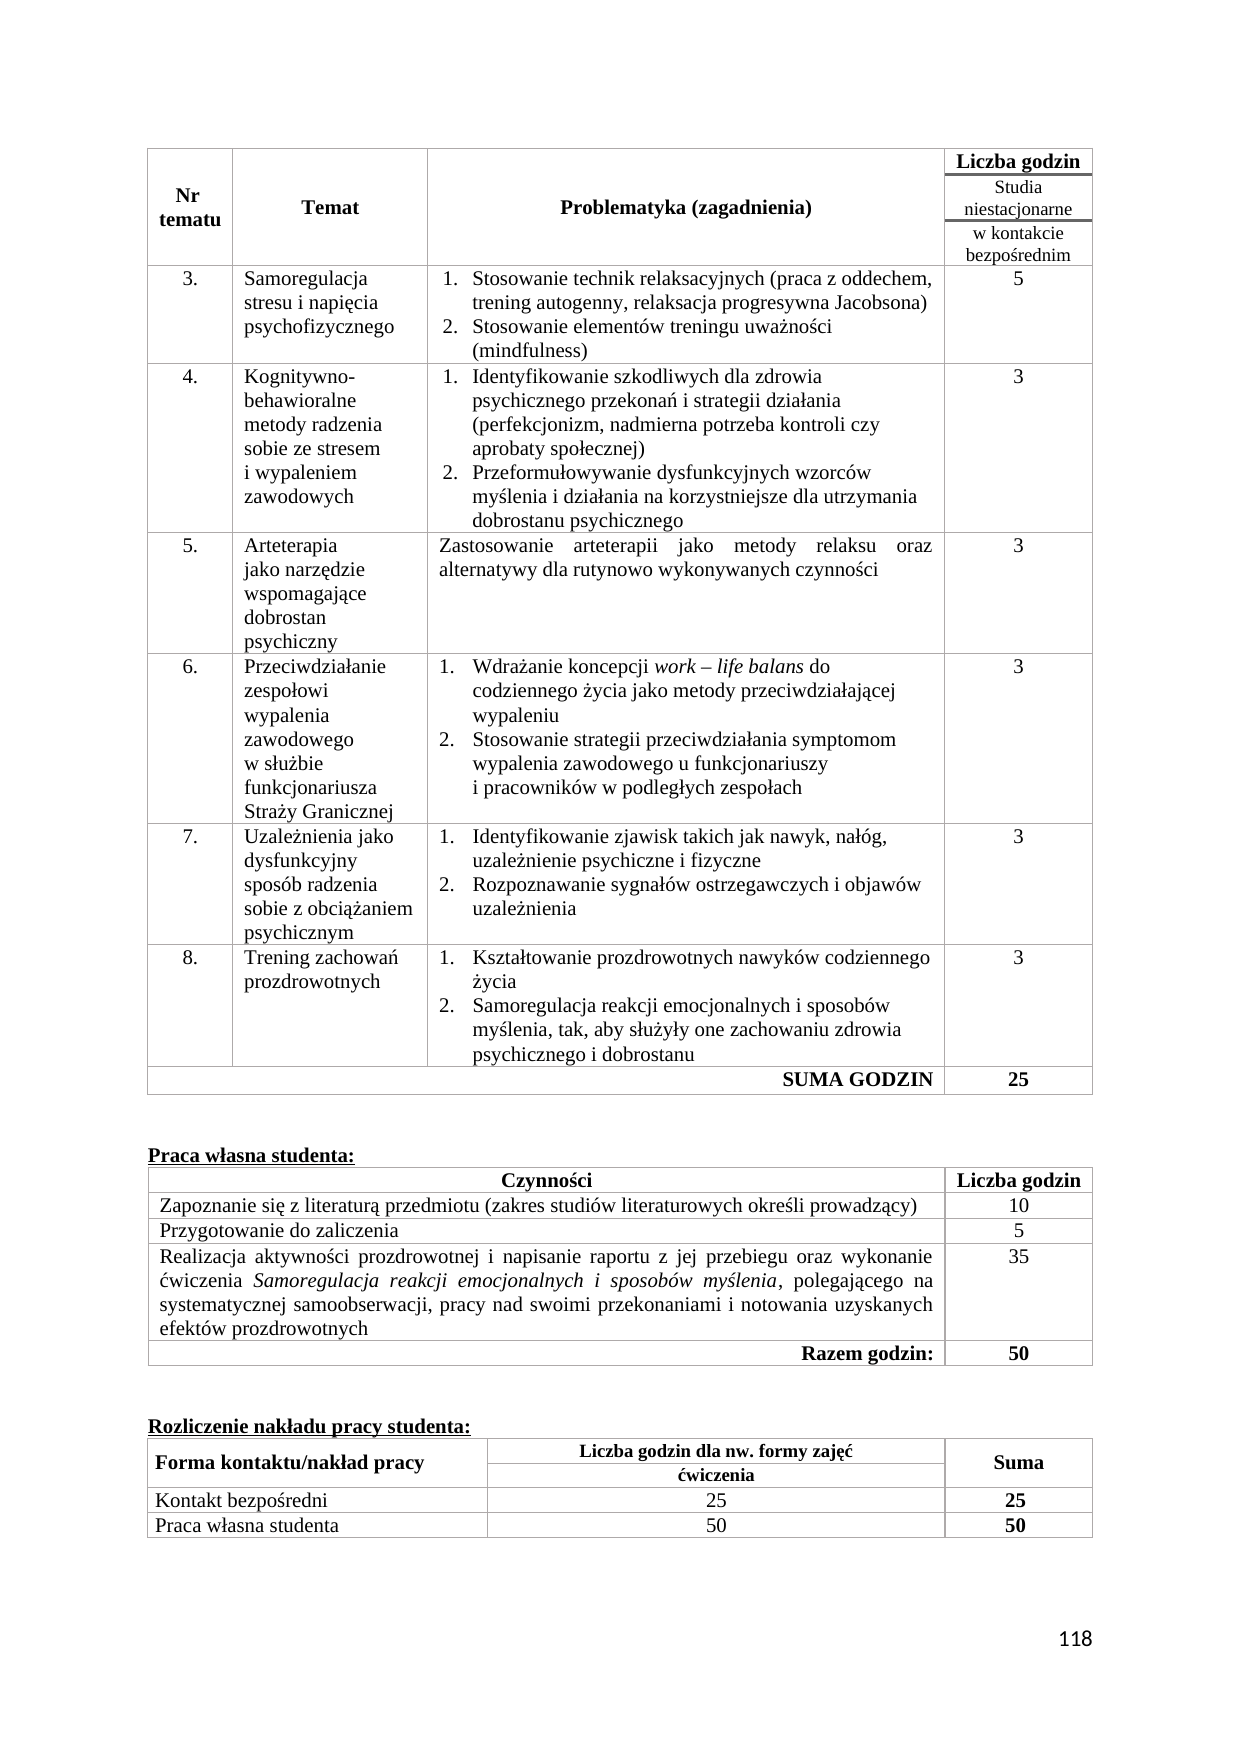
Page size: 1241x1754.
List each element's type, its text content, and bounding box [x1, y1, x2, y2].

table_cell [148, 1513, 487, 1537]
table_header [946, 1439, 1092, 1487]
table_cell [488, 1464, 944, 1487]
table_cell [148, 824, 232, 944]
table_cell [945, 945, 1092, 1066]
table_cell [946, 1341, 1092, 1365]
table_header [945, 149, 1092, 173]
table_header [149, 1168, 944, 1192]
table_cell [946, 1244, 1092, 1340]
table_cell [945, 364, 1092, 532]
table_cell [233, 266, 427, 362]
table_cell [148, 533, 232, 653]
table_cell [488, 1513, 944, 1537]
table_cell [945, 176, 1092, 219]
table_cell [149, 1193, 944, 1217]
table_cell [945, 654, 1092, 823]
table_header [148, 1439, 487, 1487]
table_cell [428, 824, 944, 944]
text Praca własna studenta: [148, 1143, 1093, 1167]
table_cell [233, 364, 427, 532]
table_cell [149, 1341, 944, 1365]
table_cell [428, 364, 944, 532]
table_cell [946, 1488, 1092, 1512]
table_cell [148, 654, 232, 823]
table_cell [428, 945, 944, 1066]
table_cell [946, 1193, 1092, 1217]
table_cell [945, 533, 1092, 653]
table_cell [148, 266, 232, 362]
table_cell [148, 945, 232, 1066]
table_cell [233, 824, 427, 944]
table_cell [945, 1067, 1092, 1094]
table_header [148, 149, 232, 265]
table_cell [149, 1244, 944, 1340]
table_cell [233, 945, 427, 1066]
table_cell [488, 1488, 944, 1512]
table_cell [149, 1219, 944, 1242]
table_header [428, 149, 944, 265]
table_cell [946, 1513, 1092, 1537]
text Rozliczenie nakładu pracy studenta: [148, 1414, 1093, 1438]
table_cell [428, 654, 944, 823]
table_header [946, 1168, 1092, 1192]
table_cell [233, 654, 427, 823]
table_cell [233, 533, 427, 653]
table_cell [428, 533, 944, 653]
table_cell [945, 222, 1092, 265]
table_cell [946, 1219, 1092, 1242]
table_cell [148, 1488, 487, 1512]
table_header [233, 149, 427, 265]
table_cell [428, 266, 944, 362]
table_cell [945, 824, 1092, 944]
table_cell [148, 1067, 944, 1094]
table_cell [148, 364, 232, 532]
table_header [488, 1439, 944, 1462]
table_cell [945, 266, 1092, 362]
